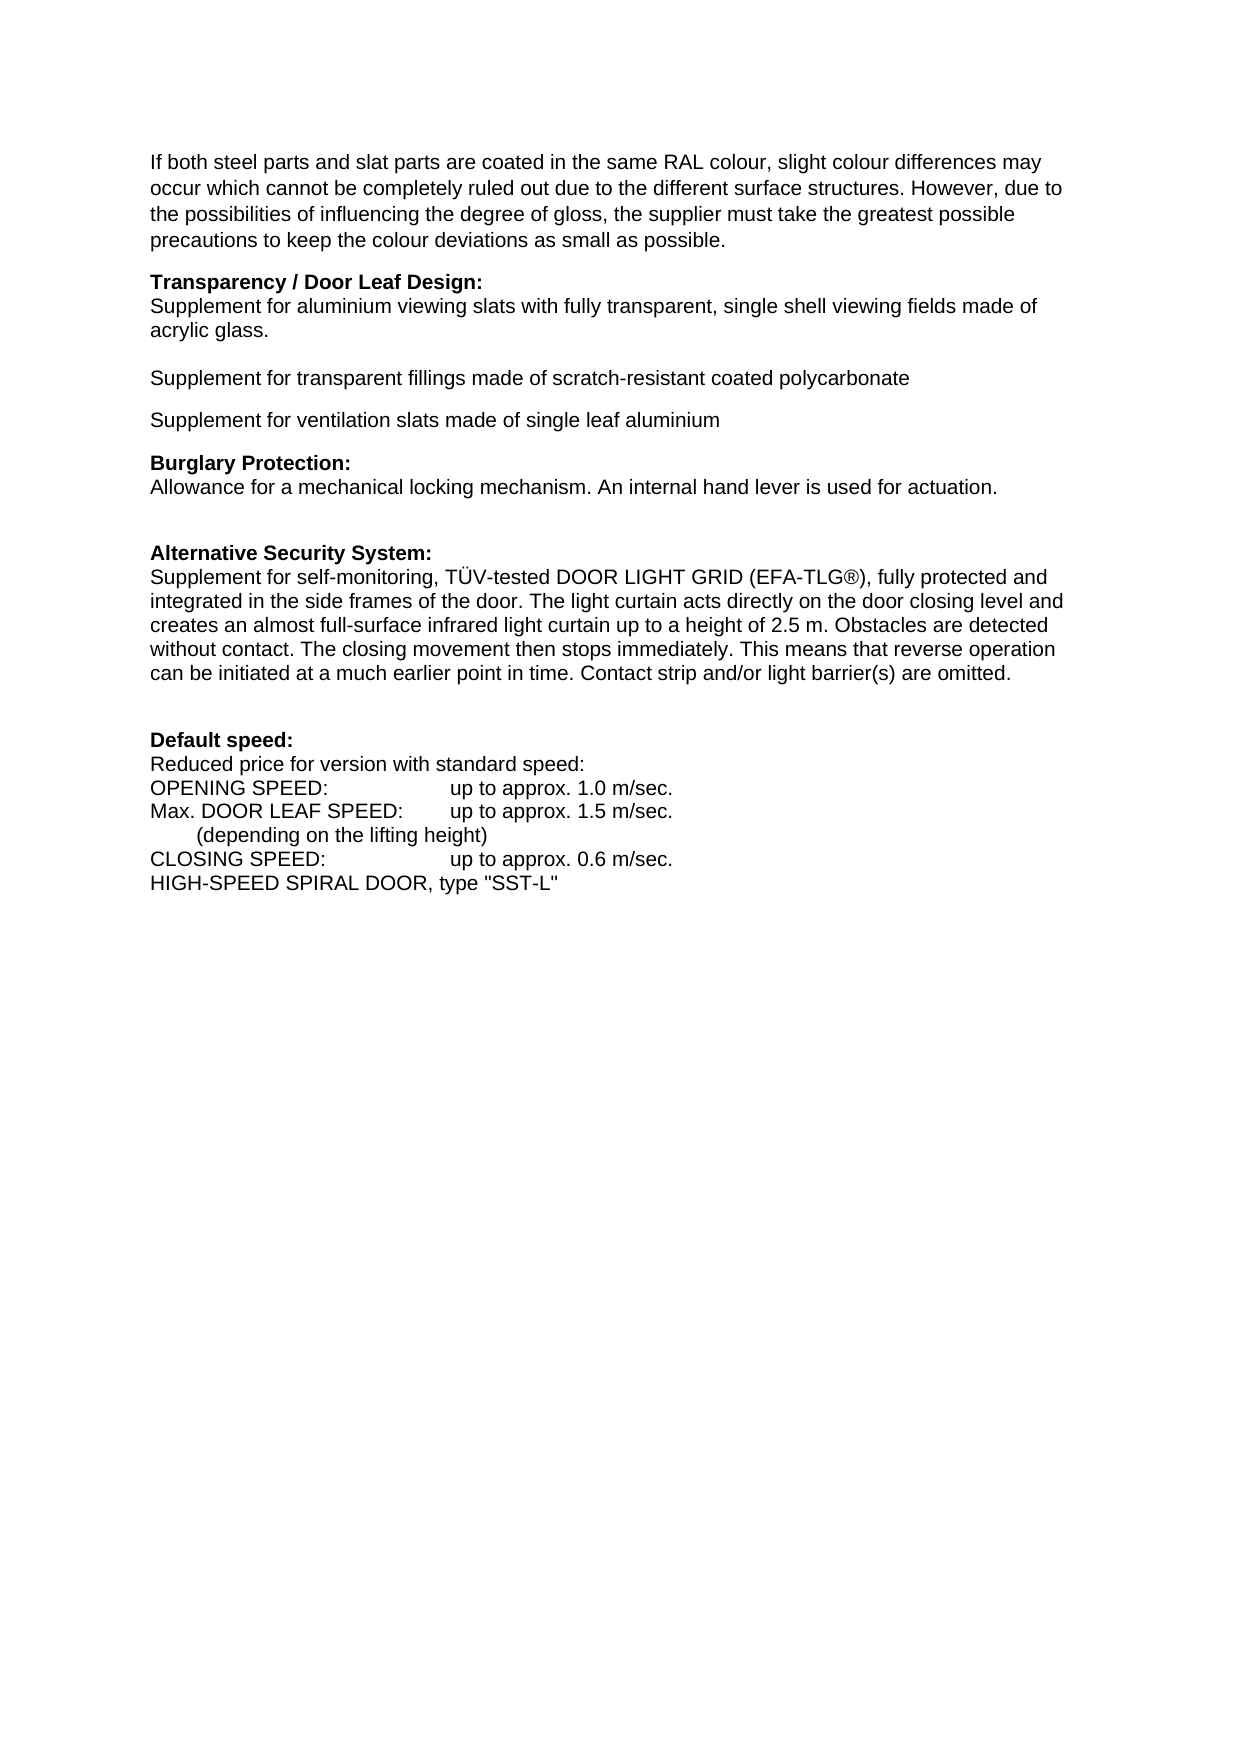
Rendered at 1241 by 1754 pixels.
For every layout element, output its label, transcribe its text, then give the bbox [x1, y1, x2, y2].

text If both steel parts and slat parts are coated in the same RAL colour, slight colour differences may occur which cannot be completely ruled out due to the different surface structures. However, due to the possibilities of influencing the degree of gloss, the supplier must take the greatest possible precautions to keep the colour deviations as small as possible. [150, 150, 1090, 251]
text Default speed: [150, 727, 1090, 751]
text Alternative Security System: [150, 541, 1090, 565]
text Supplement for ventilation slats made of single leaf aluminium [150, 408, 1090, 432]
text HIGH-SPEED SPIRAL DOOR, type "SST-L" [150, 871, 1090, 895]
text Transparency / Door Leaf Design: [150, 270, 1090, 294]
text CLOSING SPEED: up to approx. 0.6 m/sec. [150, 847, 1090, 871]
text Max. DOOR LEAF SPEED: up to approx. 1.5 m/sec. [150, 799, 1090, 823]
text OPENING SPEED: up to approx. 1.0 m/sec. [150, 775, 1090, 799]
text (depending on the lifting height) [150, 823, 1090, 847]
text Reduced price for version with standard speed: [150, 751, 1090, 775]
text Supplement for aluminium viewing slats with fully transparent, single shell viewing fields made of acrylic glass. [150, 294, 1090, 342]
text Supplement for self-monitoring, TÜV-tested DOOR LIGHT GRID (EFA-TLG®), fully protected and integrated in the side frames of the door. The light curtain acts directly on the door closing level and creates an almost full-surface infrared light curtain up to a height of 2.5 m. Obstacles are detected without contact. The closing movement then stops immediately. This means that reverse operation can be initiated at a much earlier point in time. Contact strip and/or light barrier(s) are omitted. [150, 565, 1090, 685]
text Allowance for a mechanical locking mechanism. An internal hand lever is used for actuation. [150, 475, 1090, 499]
text Burglary Protection: [150, 451, 1090, 475]
text Supplement for transparent fillings made of scratch-resistant coated polycarbonate [150, 366, 1090, 390]
